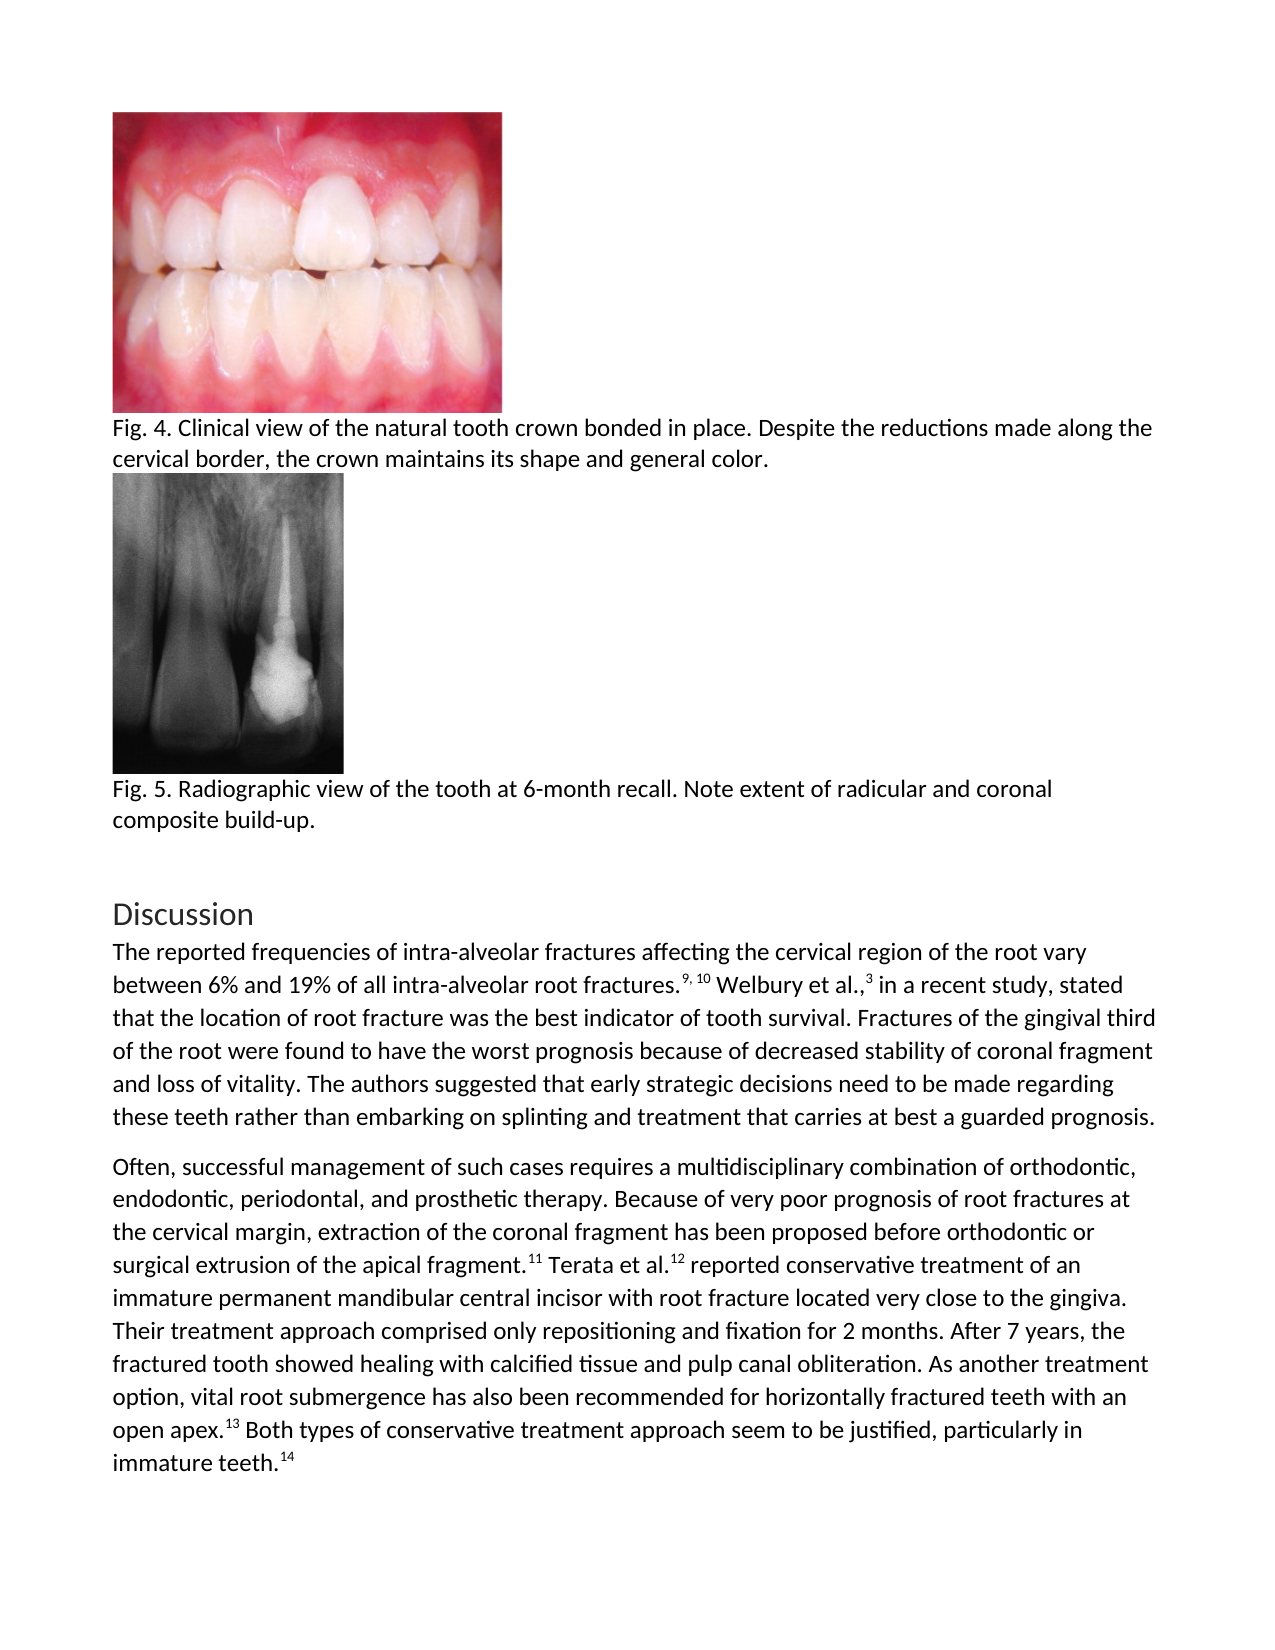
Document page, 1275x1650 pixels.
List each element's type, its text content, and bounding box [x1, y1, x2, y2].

text The reported frequencies of intra-alveolar fractures affecting the cervical region of the root vary between 6% and 19% of all intra-alveolar root fractures.9, 10 Welbury et al.,3 in a recent study, stated that the location of root fracture was the best indicator of tooth survival. Fractures of the gingival third of the root were found to have the worst prognosis because of decreased stability of coronal fragment and loss of vitality. The authors suggested that early strategic decisions need to be made regarding these teeth rather than embarking on splinting and treatment that carries at best a guarded prognosis. [112, 936, 1162, 1132]
text Often, successful management of such cases requires a multidisciplinary combination of orthodontic, endodontic, periodontal, and prosthetic therapy. Because of very poor prognosis of root fractures at the cervical margin, extraction of the coronal fragment has been proposed before orthodontic or surgical extrusion of the apical fragment.11 Terata et al.12 reported conservative treatment of an immature permanent mandibular central incisor with root fracture located very close to the gingiva. Their treatment approach comprised only repositioning and fixation for 2 months. After 7 years, the fractured tooth showed healing with calcified tissue and pulp canal obliteration. As another treatment option, vital root submergence has also been recommended for horizontally fractured teeth with an open apex.13 Both types of conservative treatment approach seem to be justified, particularly in immature teeth.14 [112, 1151, 1162, 1477]
text Fig. 5. Radiographic view of the tooth at 6-month recall. Note extent of radicular and coronal composite build-up. [112, 773, 1162, 834]
subtitle Discussion [112, 892, 1162, 933]
text Fig. 4. Clinical view of the natural tooth crown bonded in place. Despite the reductions made along the cervical border, the crown maintains its shape and general color. [112, 412, 1162, 473]
picture [112, 112, 503, 413]
picture [112, 473, 344, 774]
